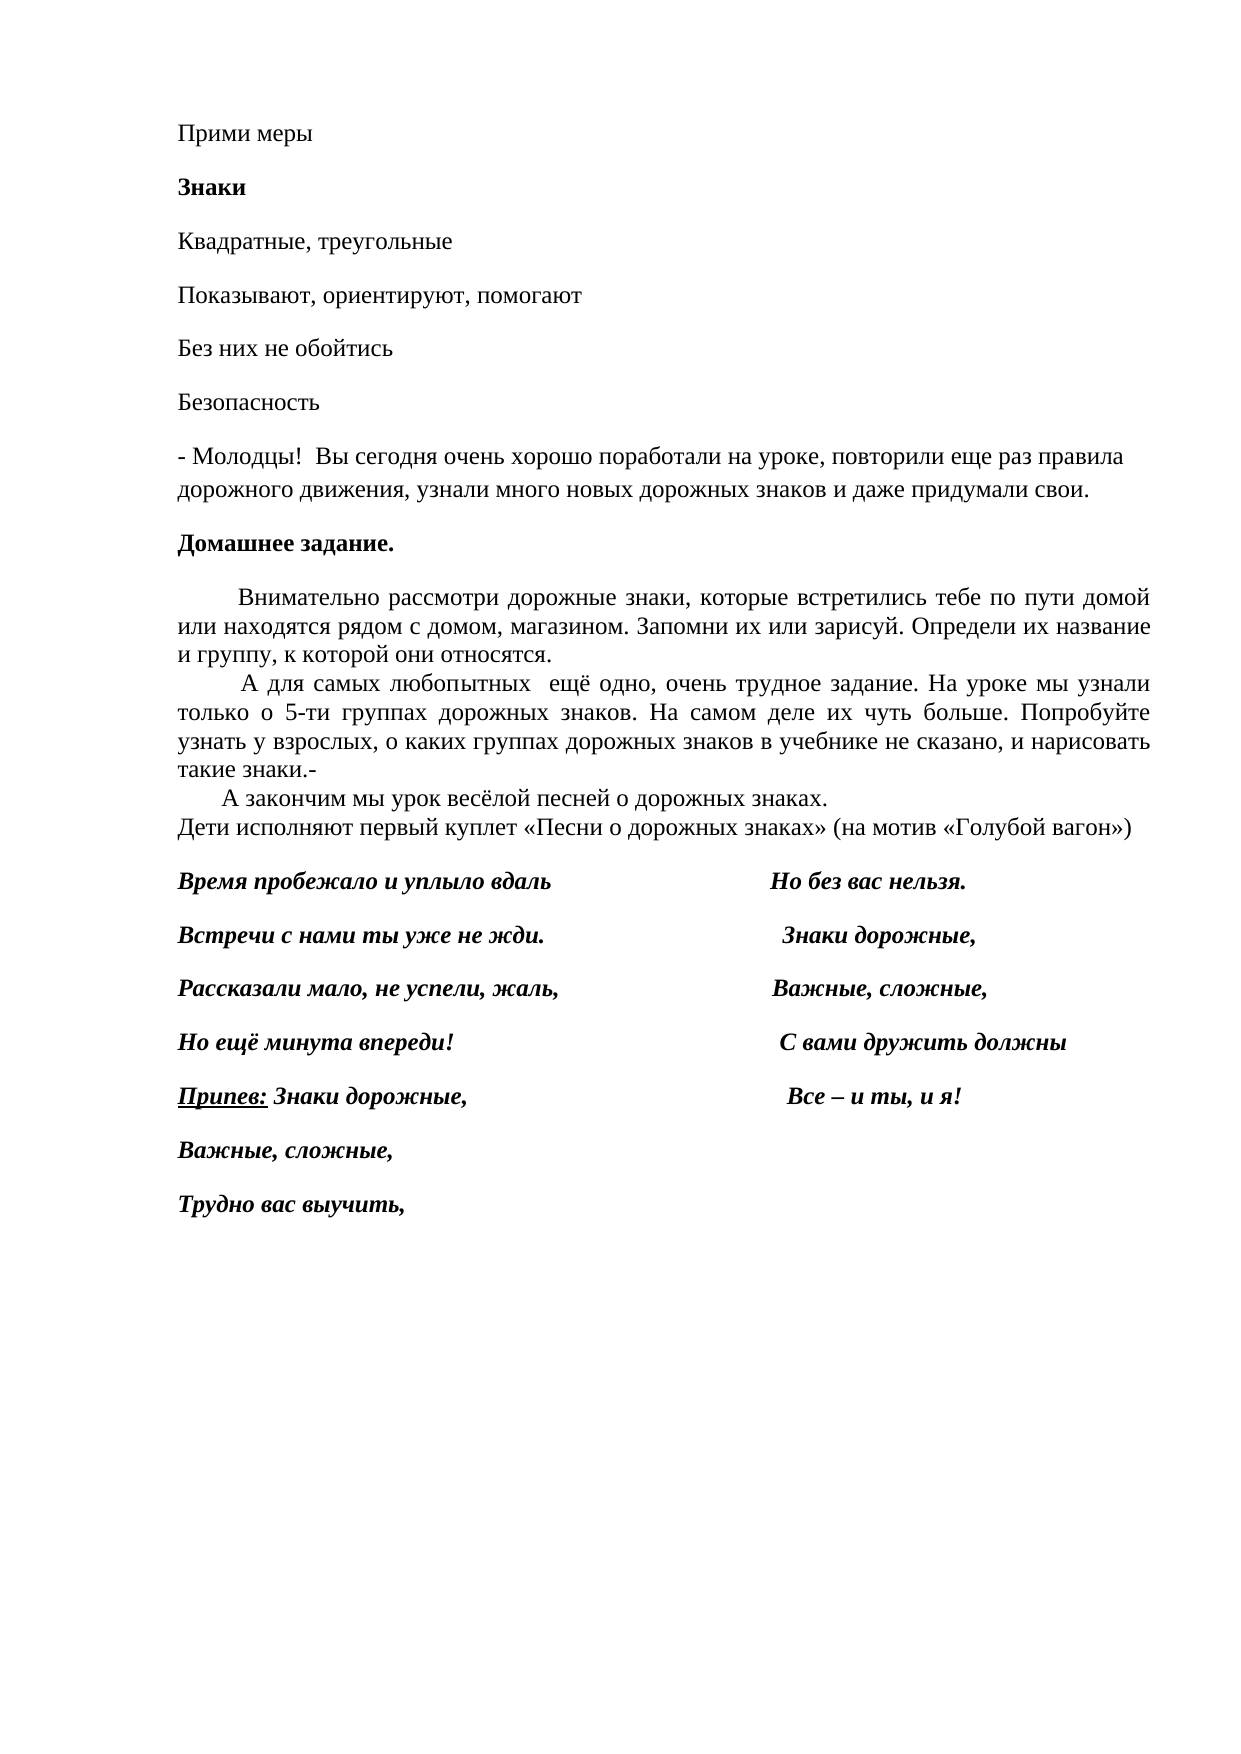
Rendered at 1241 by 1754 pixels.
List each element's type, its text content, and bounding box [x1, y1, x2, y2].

text Безопасность [177, 387, 1152, 416]
text Домашнее задание. [177, 528, 1152, 557]
text Рассказали мало, не успели, жаль, Важные, сложные, [177, 973, 1152, 1002]
text Встречи с нами ты уже не жди. Знаки дорожные, [177, 920, 1152, 948]
text Знаки [177, 172, 1152, 201]
text Показывают, ориентируют, помогают [177, 280, 1152, 308]
text Припев: Знаки дорожные, Все – и ты, и я! [177, 1081, 1152, 1110]
text Прими меры [177, 118, 1152, 147]
text Время пробежало и уплыло вдаль Но без вас нельзя. [177, 866, 1152, 894]
text Без них не обойтись [177, 333, 1152, 362]
text - Молодцы! Вы сегодня очень хорошо поработали на уроке, повторили еще раз правила дорожного движения, узнали много новых дорожных знаков и даже придумали свои. [177, 441, 1152, 503]
text А закончим мы урок весёлой песней о дорожных знаках. [177, 783, 1152, 812]
text Внимательно рассмотри дорожные знаки, которые встретились тебе по пути домой или находятся рядом с домом, магазином. Запомни их или зарисуй. Определи их название и группу, к которой они относятся. [177, 582, 1152, 668]
text Но ещё минута впереди! С вами дружить должны [177, 1027, 1152, 1056]
text Трудно вас выучить, [177, 1189, 1152, 1218]
text Дети исполняют первый куплет «Песни о дорожных знаках» (на мотив «Голубой вагон») [177, 812, 1152, 841]
text Квадратные, треугольные [177, 226, 1152, 254]
text А для самых любопытных ещё одно, очень трудное задание. На уроке мы узнали только о 5-ти группах дорожных знаков. На самом деле их чуть больше. Попробуйте узнать у взрослых, о каких группах дорожных знаков в учебнике не сказано, и нарисовать такие знаки.- [177, 668, 1152, 783]
text Важные, сложные, [177, 1135, 1152, 1164]
